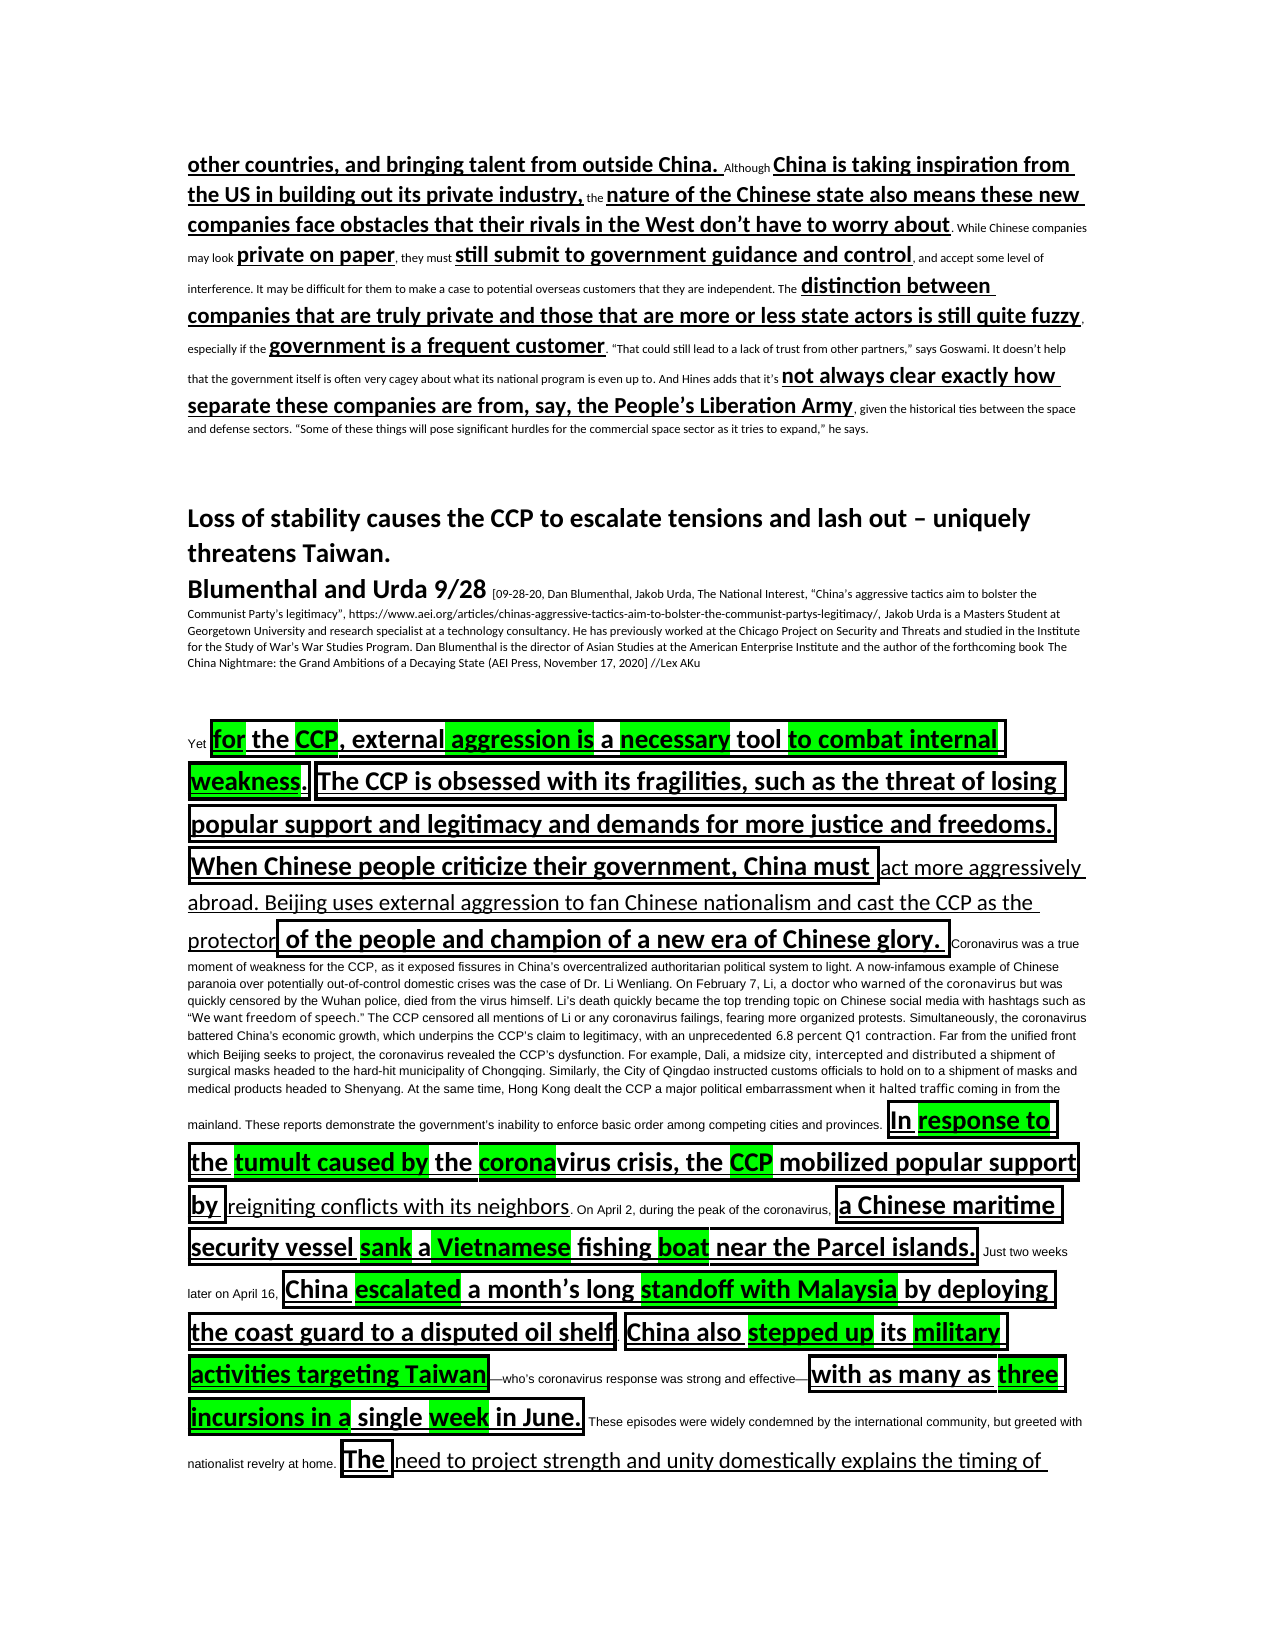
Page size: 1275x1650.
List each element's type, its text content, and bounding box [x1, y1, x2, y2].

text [187, 150, 1087, 436]
subtitle Loss of stability causes the CCP to escalate tensions and lash out – uniquely threatens Taiwan. [187, 501, 1087, 569]
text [187, 719, 1087, 1478]
text Blumenthal and Urda 9/28 [09-28-20, Dan Blumenthal, Jakob Urda, The National Interest, “China’s aggressive tactics aim to bolster the Communist Party’s legitimacy”, https://www.aei.org/articles/chinas-aggressive-tactics-aim-to-bolster-the-communist-partys-legitimacy/, Jakob Urda is a Masters Student at Georgetown University and research specialist at a technology consultancy. He has previously worked at the Chicago Project on Security and Threats and studied in the Institute for the Study of War’s War Studies Program. Dan Blumenthal is the director of Asian Studies at the American Enterprise Institute and the author of the forthcoming book The China Nightmare: the Grand Ambitions of a Decaying State (AEI Press, November 17, 2020] //Lex AKu [187, 572, 1087, 671]
